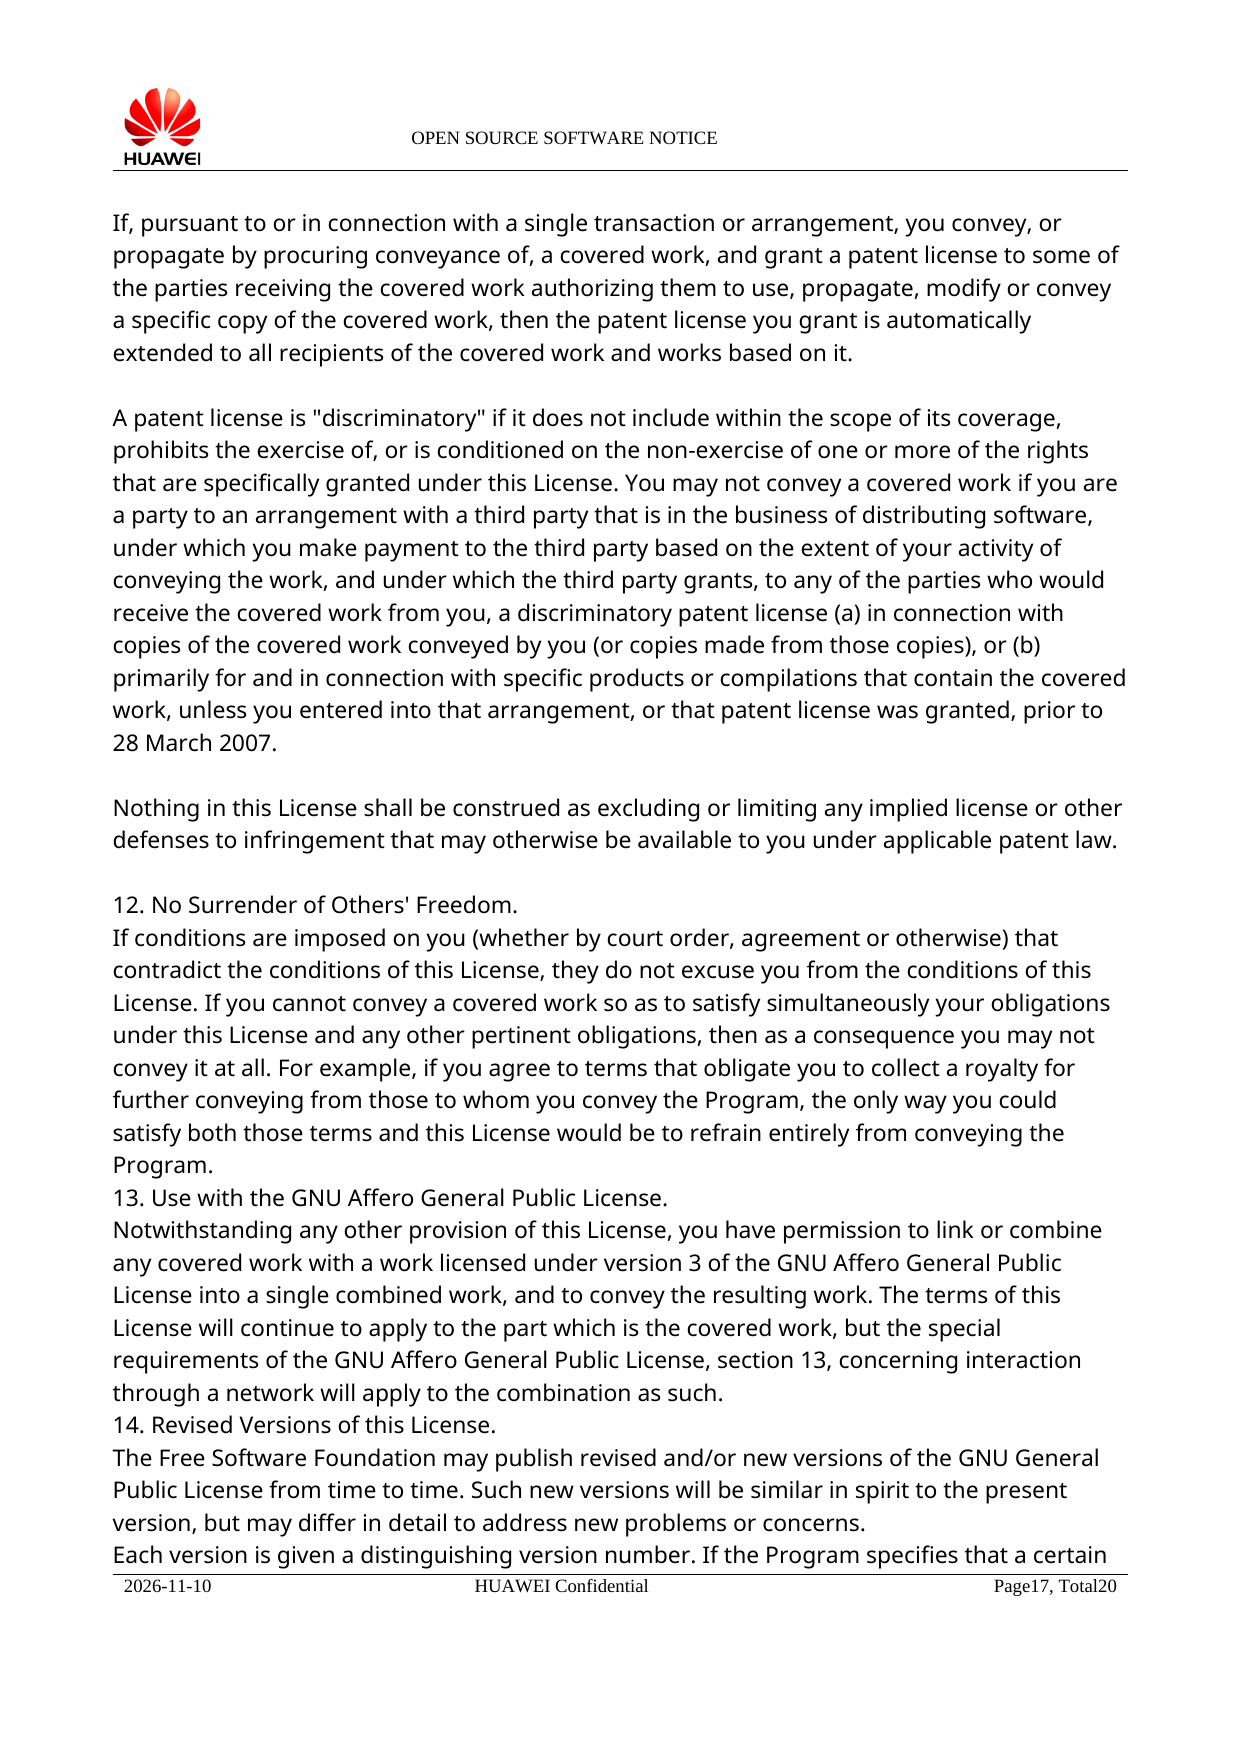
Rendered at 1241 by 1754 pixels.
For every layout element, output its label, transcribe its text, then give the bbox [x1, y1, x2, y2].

text Nothing in this License shall be construed as excluding or limiting any implied license or other defenses to infringement that may otherwise be available to you under applicable patent law. [112, 791, 1128, 856]
text A patent license is "discriminatory" if it does not include within the scope of its coverage, prohibits the exercise of, or is conditioned on the non-exercise of one or more of the rights that are specifically granted under this License. You may not convey a covered work if you are a party to an arrangement with a third party that is in the business of distributing software, under which you make payment to the third party based on the extent of your activity of conveying the work, and under which the third party grants, to any of the parties who would receive the covered work from you, a discriminatory patent license (a) in connection with copies of the covered work conveyed by you (or copies made from those copies), or (b) primarily for and in connection with specific products or compilations that contain the covered work, unless you entered into that arrangement, or that patent license was granted, prior to 28 March 2007. [112, 401, 1128, 759]
text The Free Software Foundation may publish revised and/or new versions of the GNU General Public License from time to time. Such new versions will be similar in spirit to the present version, but may differ in detail to address new problems or concerns. [112, 1441, 1128, 1539]
text 13. Use with the GNU Affero General Public License. [112, 1181, 1128, 1214]
text 12. No Surrender of Others' Freedom. [112, 889, 1128, 921]
text If, pursuant to or in connection with a single transaction or arrangement, you convey, or propagate by procuring conveyance of, a covered work, and grant a patent license to some of the parties receiving the covered work authorizing them to use, propagate, modify or convey a specific copy of the covered work, then the patent license you grant is automatically extended to all recipients of the covered work and works based on it. [112, 206, 1128, 369]
text If conditions are imposed on you (whether by court order, agreement or otherwise) that contradict the conditions of this License, they do not excuse you from the conditions of this License. If you cannot convey a covered work so as to satisfy simultaneously your obligations under this License and any other pertinent obligations, then as a consequence you may not convey it at all. For example, if you agree to terms that obligate you to collect a royalty for further conveying from those to whom you convey the Program, the only way you could satisfy both those terms and this License would be to refrain entirely from conveying the Program. [112, 921, 1128, 1181]
text 14. Revised Versions of this License. [112, 1409, 1128, 1441]
picture [124, 88, 201, 165]
text Notwithstanding any other provision of this License, you have permission to link or combine any covered work with a work licensed under version 3 of the GNU Affero General Public License into a single combined work, and to convey the resulting work. The terms of this License will continue to apply to the part which is the covered work, but the special requirements of the GNU Affero General Public License, section 13, concerning interaction through a network will apply to the combination as such. [112, 1214, 1128, 1409]
